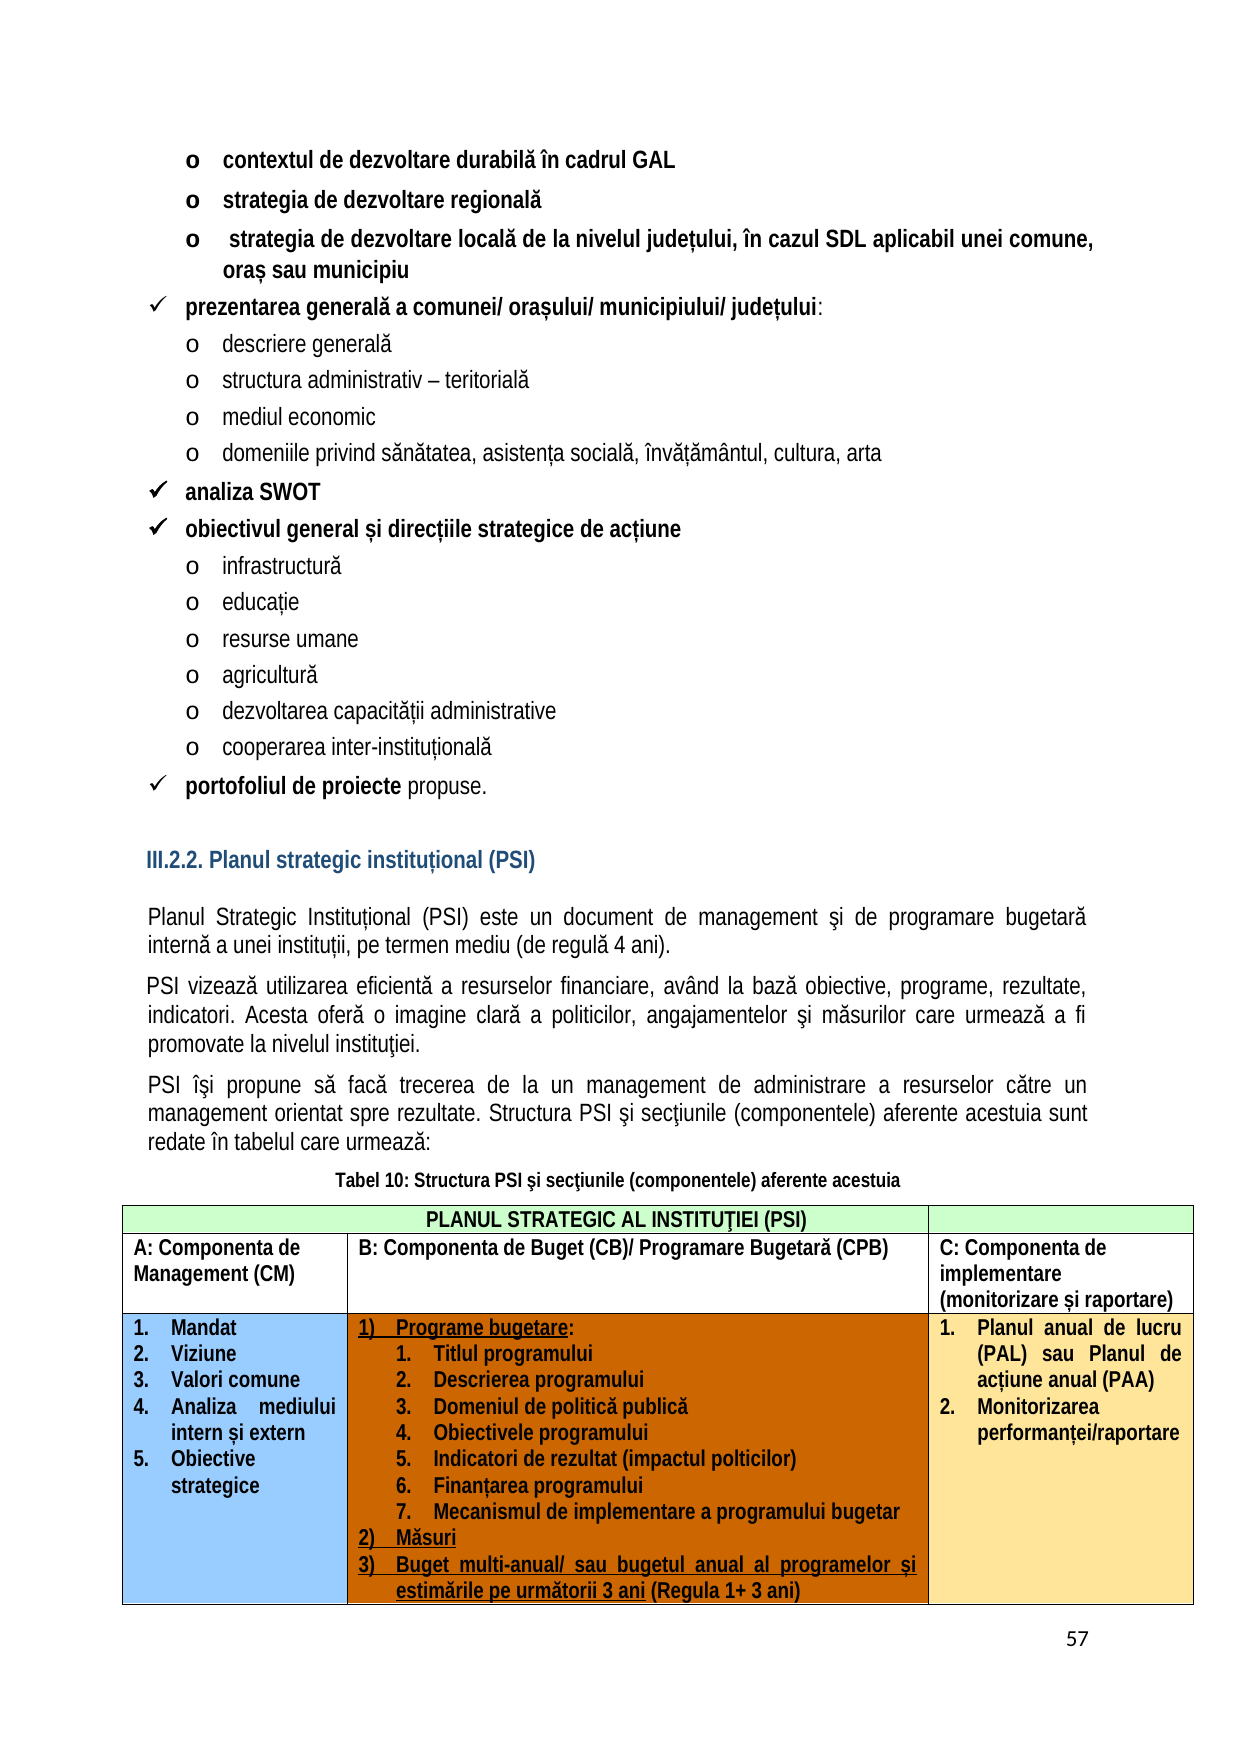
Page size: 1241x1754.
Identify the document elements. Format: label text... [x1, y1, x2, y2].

subtitle III.2.2. Planul strategic instituțional (PSI) [146, 845, 1089, 874]
list educație [185, 587, 1095, 618]
list portofoliul de proiecte propuse. [148, 771, 1095, 800]
list cooperarea inter-instituțională [185, 732, 1095, 763]
text Planul Strategic Instituțional (PSI) este un document de management şi de programare bugetară internă a unei instituții, pe termen mediu (de regulă 4 ani). [148, 901, 1089, 959]
table_header PLANUL STRATEGIC AL INSTITUŢIEI (PSI) [123, 1206, 928, 1232]
list strategia de dezvoltare locală de la nivelul județului, în cazul SDL aplicabil unei comune, oraș sau municipiu [185, 224, 1095, 284]
text PSI îşi propune să facă trecerea de la un management de administrare a resurselor către un management orientat spre rezultate. Structura PSI şi secţiunile (componentele) aferente acestuia sunt redate în tabelul care urmează: [148, 1070, 1089, 1156]
list contextul de dezvoltare durabilă în cadrul GAL [185, 146, 1095, 176]
list prezentarea generală a comunei/ orașului/ municipiului/ județului: [148, 292, 1095, 321]
table_cell B: Componenta de Buget (CB)/ Programare Bugetară (CPB) [348, 1234, 928, 1312]
text Tabel 10: Structura PSI şi secţiunile (componentele) aferente acestuia [148, 1168, 1089, 1192]
list structura administrativ – teritorială [185, 365, 1095, 396]
table_cell Mandat Viziune Valori comune Analiza mediului intern și extern Obiective strategice [123, 1314, 347, 1603]
list resurse umane [185, 623, 1095, 654]
text PSI vizează utilizarea eficientă a resurselor financiare, având la bază obiective, programe, rezultate, indicatori. Acesta oferă o imagine clară a politicilor, angajamentelor şi măsurilor care urmează a fi promovate la nivelul instituţiei. [146, 971, 1089, 1057]
table_header [929, 1206, 1193, 1232]
list infrastructură [185, 551, 1095, 582]
table_cell Programe bugetare: Titlul programului Descrierea programului Domeniul de politică publică Obiectivele programului Indicatori de rezultat (impactul polticilor) Finanțarea programului Mecanismul de implementare a programului bugetar Măsuri Buget multi-anual/ sau bugetul anual al programelor și estimările pe următorii 3 ani (Regula 1+ 3 ani) [348, 1314, 928, 1603]
list analiza SWOT [148, 477, 1095, 506]
list descriere generală [185, 329, 1095, 360]
list domeniile privind sănătatea, asistența socială, învățământul, cultura, arta [185, 438, 1095, 468]
list mediul economic [185, 401, 1095, 432]
list agricultură [185, 660, 1095, 691]
list obiectivul general și direcțiile strategice de acțiune [148, 514, 1095, 543]
list strategia de dezvoltare regională [185, 185, 1095, 216]
table_cell A: Componenta de Management (CM) [123, 1234, 347, 1312]
table_cell C: Componenta de implementare (monitorizare și raportare) [929, 1234, 1193, 1312]
table_cell Planul anual de lucru (PAL) sau Planul de acțiune anual (PAA) Monitorizarea performanței/raportare [929, 1314, 1193, 1603]
list dezvoltarea capacității administrative [185, 696, 1095, 727]
